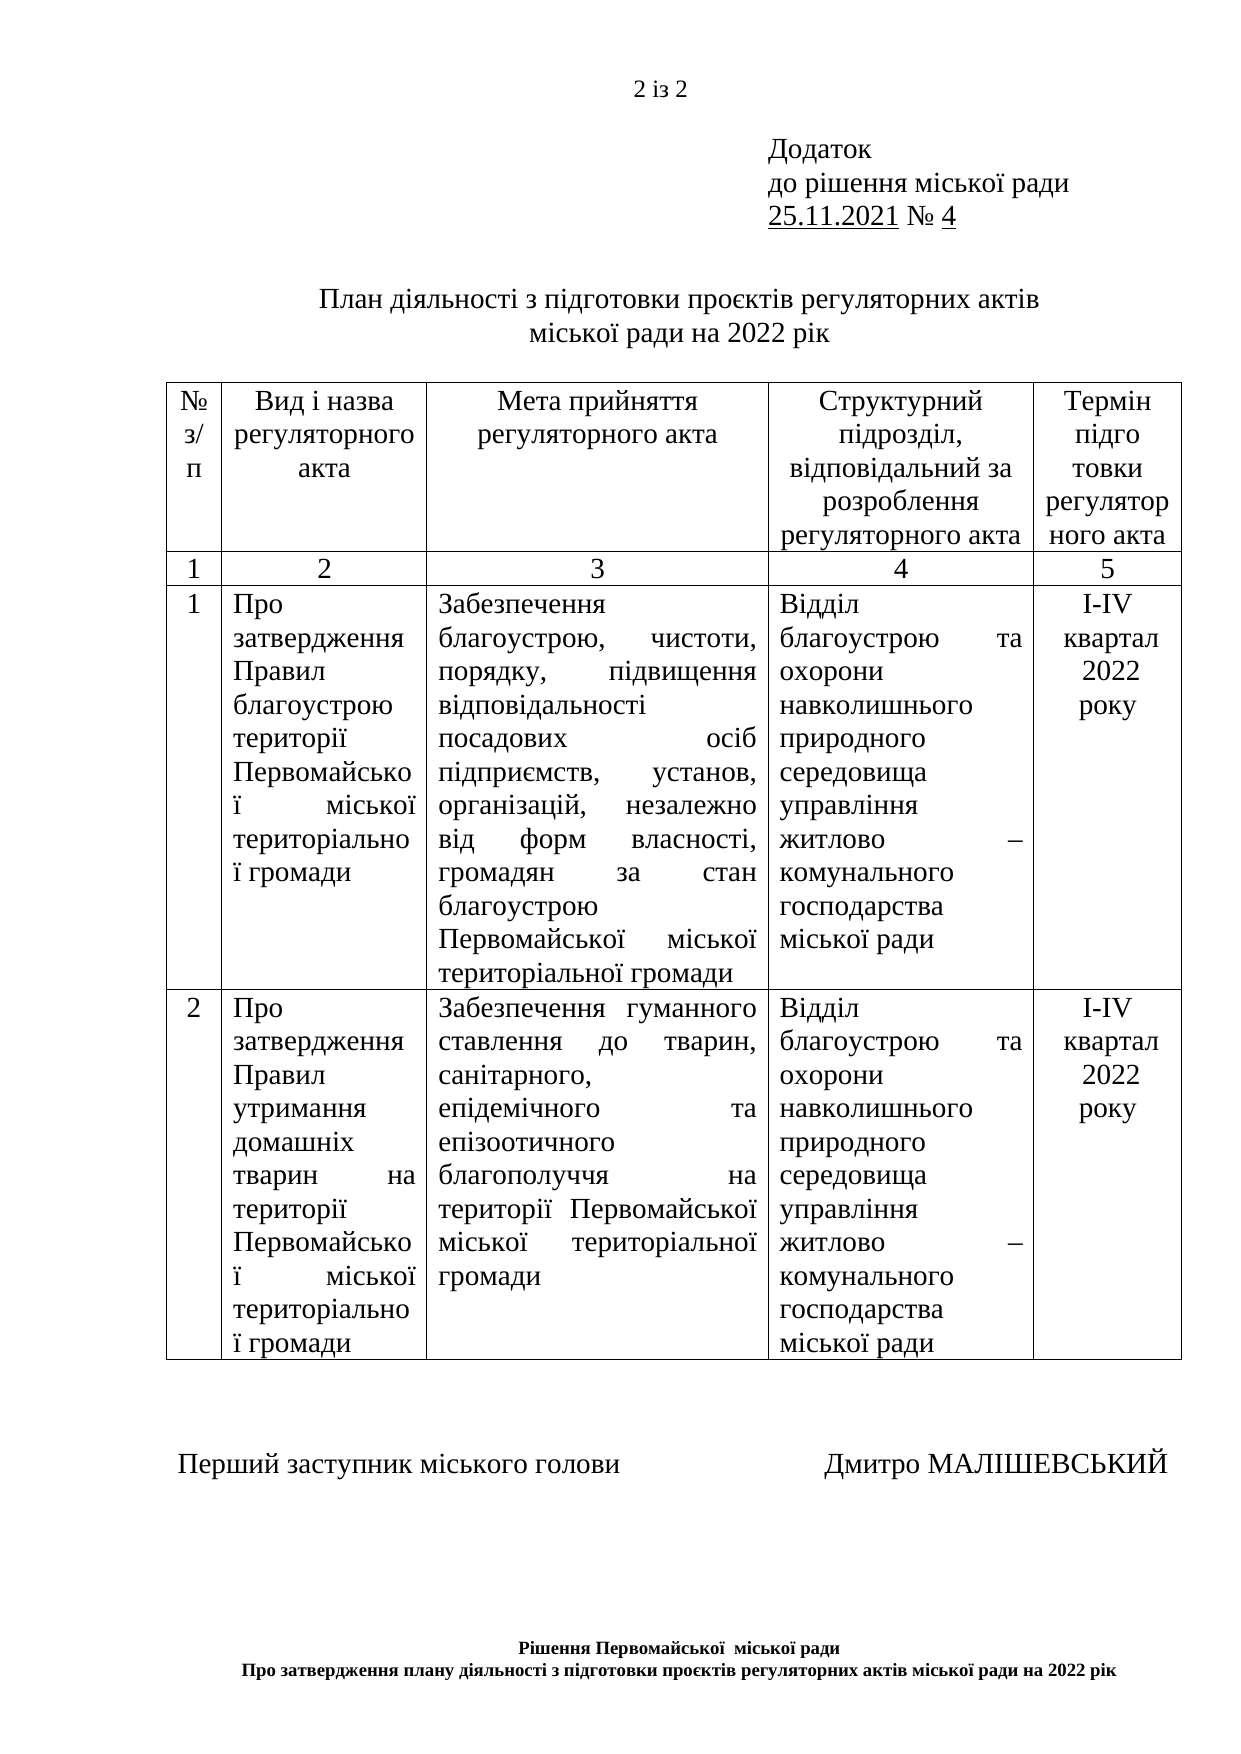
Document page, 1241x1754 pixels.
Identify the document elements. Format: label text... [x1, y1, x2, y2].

table_cell 1 [167, 586, 221, 989]
table_header № з/п [167, 383, 221, 551]
table_cell 1 [167, 552, 221, 585]
table_cell І-ІV квартал 2022 року [1034, 990, 1181, 1359]
text до рішення міської ради [768, 165, 1181, 198]
text Додаток [768, 131, 1181, 165]
text міської ради на 2022 рік [177, 315, 1181, 348]
table_cell 2 [222, 552, 426, 585]
table_cell Про затвердження Правил благоустрою території Первомайської міської територіальної громади [222, 586, 426, 989]
table_header Мета прийняття регуляторного акта [427, 383, 768, 551]
text Перший заступник міського голови Дмитро МАЛІШЕВСЬКИЙ [177, 1446, 1181, 1479]
table_cell 2 [167, 990, 221, 1359]
table_cell Забезпечення гуманного ставлення до тварин, санітарного, епідемічного та епізоотичного благополуччя на території Первомайської міської територіальної громади [427, 990, 768, 1359]
table_cell Про затвердження Правил утримання домашніх тварин на території Первомайської міської територіальної громади [222, 990, 426, 1359]
table_cell І-ІV квартал 2022 року [1034, 586, 1181, 989]
table_header Структурний підрозділ, відповідальний за розроблення регуляторного акта [769, 383, 1033, 551]
table_cell Забезпечення благоустрою, чистоти, порядку, підвищення відповідальності посадових осіб підприємств, установ, організацій, незалежно від форм власності, громадян за стан благоустрою Первомайської міської територіальної громади [427, 586, 768, 989]
table_header Термін підго товки регулятор ного акта [1034, 383, 1181, 551]
table_cell Відділ благоустрою та охорони навколишнього природного середовища управління житлово – комунального господарства міської ради [769, 586, 1033, 989]
table_cell 3 [427, 552, 768, 585]
text План діяльності з підготовки проєктів регуляторних актів [177, 281, 1181, 315]
text 25.11.2021 № 4 [768, 198, 1181, 232]
table_cell 4 [769, 552, 1033, 585]
table_header Вид і назва регуляторного акта [222, 383, 426, 551]
table_cell Відділ благоустрою та охорони навколишнього природного середовища управління житлово – комунального господарства міської ради [769, 990, 1033, 1359]
table_cell 5 [1034, 552, 1181, 585]
